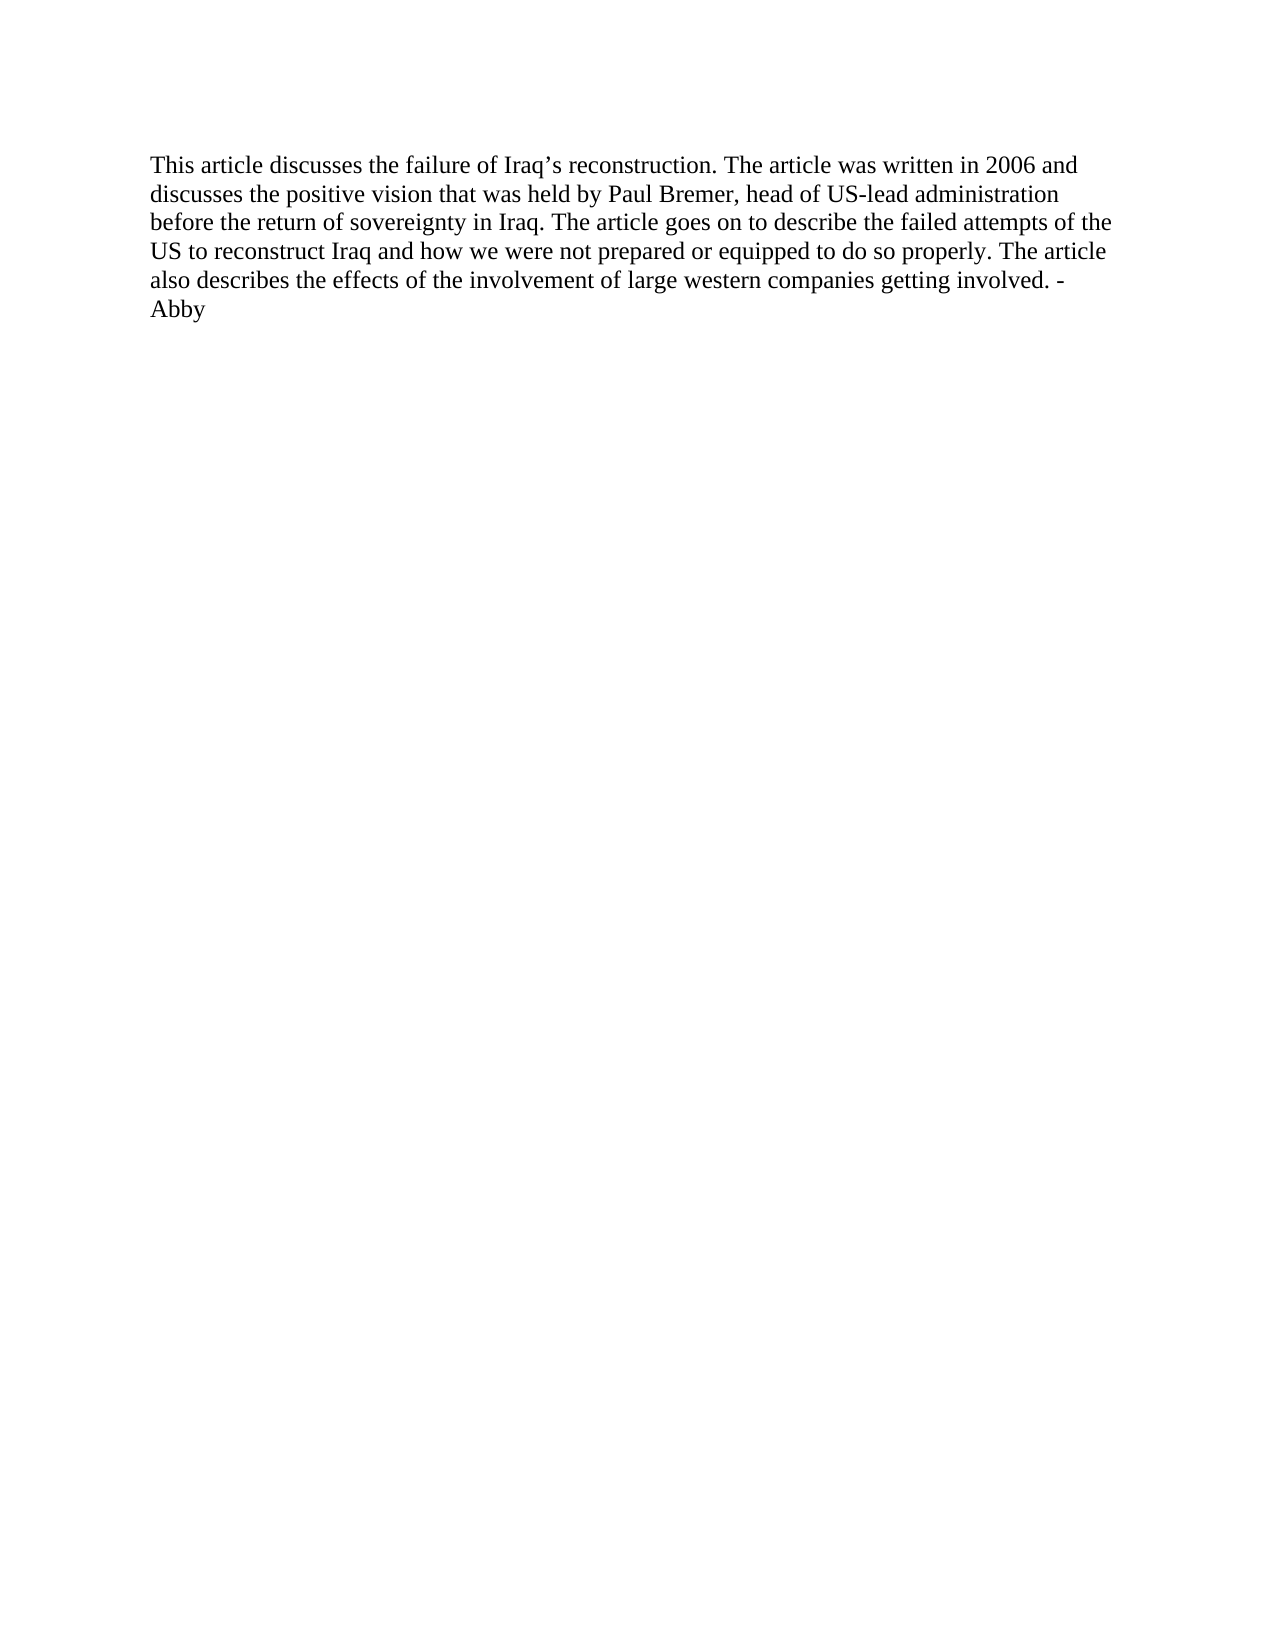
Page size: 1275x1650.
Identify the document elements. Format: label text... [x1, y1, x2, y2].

text This article discusses the failure of Iraq’s reconstruction. The article was written in 2006 and discusses the positive vision that was held by Paul Bremer, head of US-lead administration before the return of sovereignty in Iraq. The article goes on to describe the failed attempts of the US to reconstruct Iraq and how we were not prepared or equipped to do so properly. The article also describes the effects of the involvement of large western companies getting involved. - Abby [150, 150, 1125, 322]
